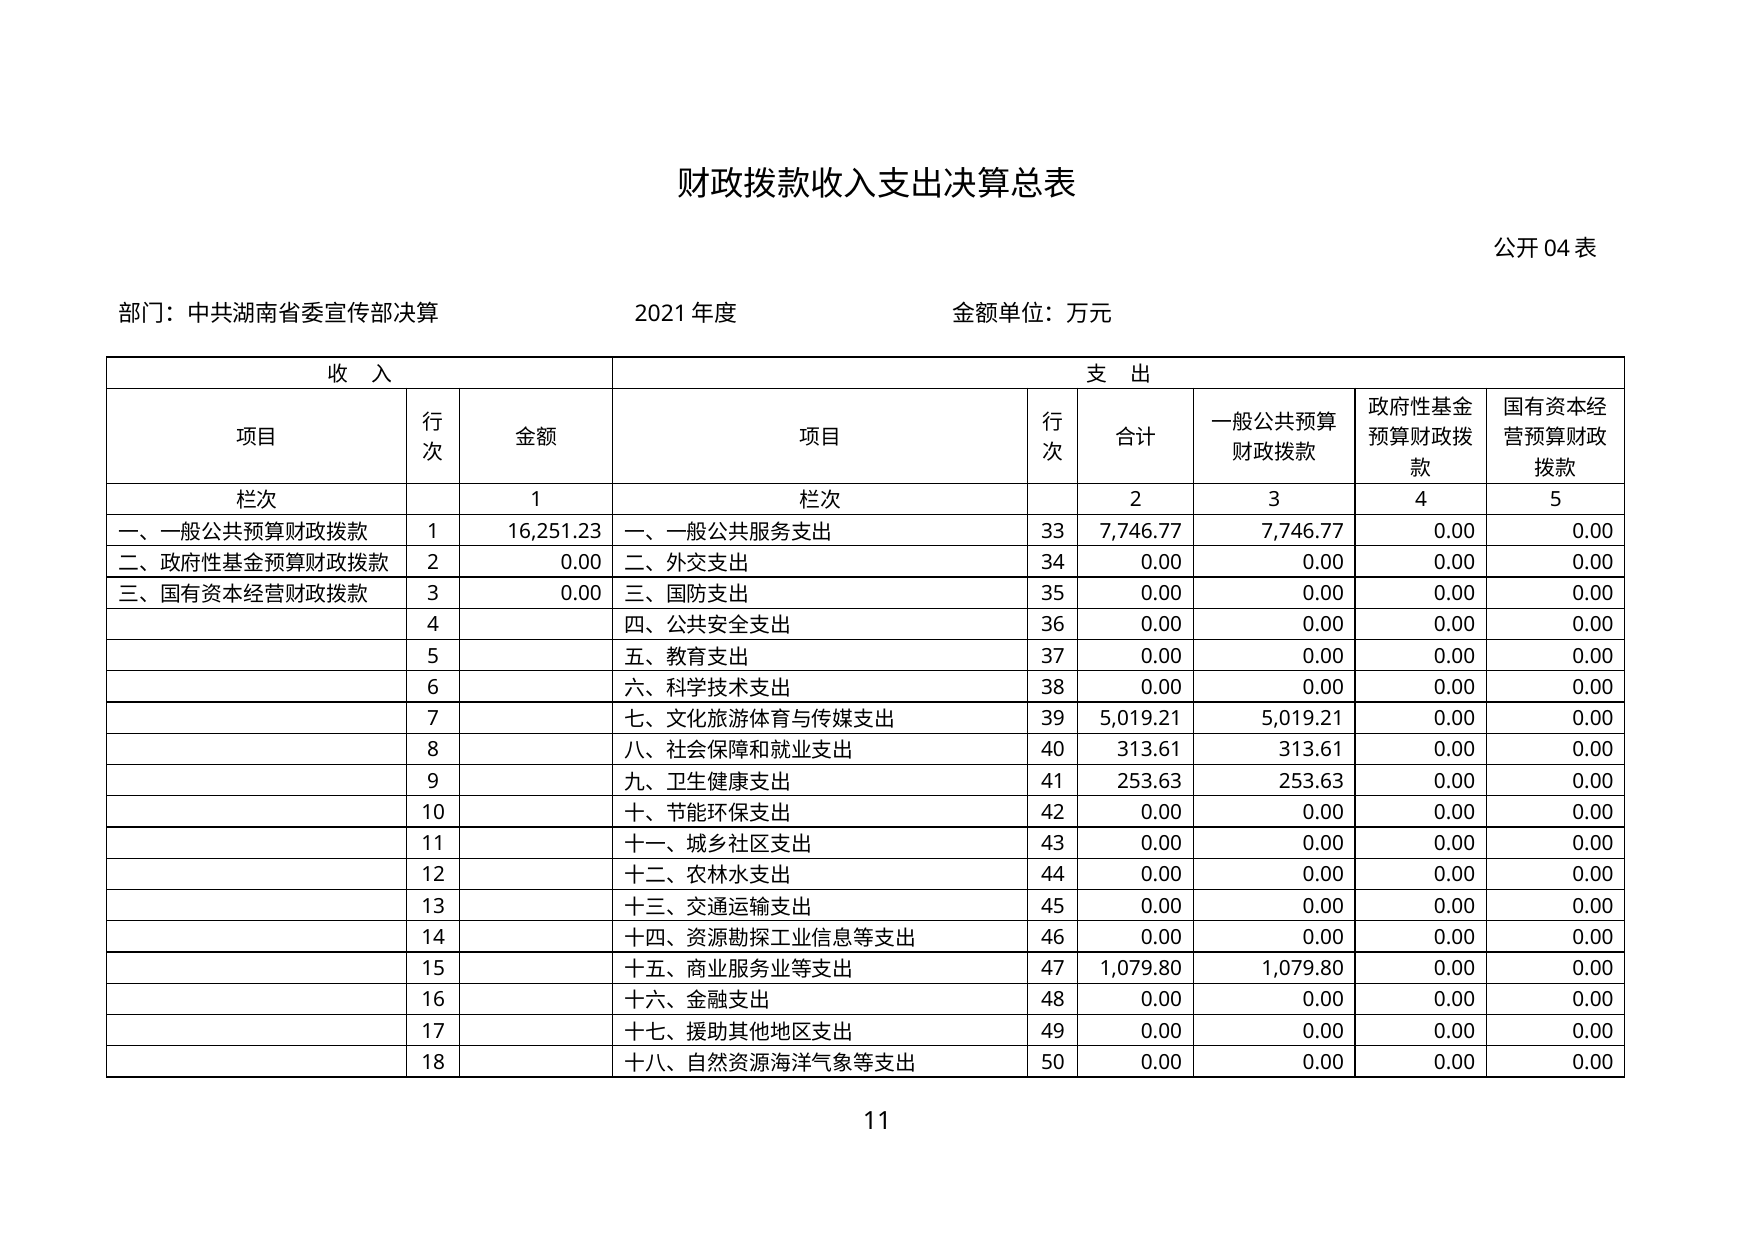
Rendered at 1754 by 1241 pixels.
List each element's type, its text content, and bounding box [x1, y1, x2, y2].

table_cell [107, 828, 406, 858]
table_cell 十三、交通运输支出 [613, 890, 1027, 920]
text 部门：中共湖南省委宣传部决算 2021年度 金额单位：万元 [118, 279, 1636, 344]
table_cell 50 [1028, 1046, 1077, 1076]
table_cell 0.00 [1194, 671, 1354, 701]
text 财政拨款收入支出决算总表 [118, 149, 1636, 214]
table_cell [460, 890, 612, 920]
table_cell 33 [1028, 515, 1077, 545]
table_cell 0.00 [1194, 921, 1354, 951]
table_cell 0.00 [1356, 703, 1486, 733]
table_cell [107, 953, 406, 983]
table_cell 0.00 [1487, 609, 1624, 639]
table_cell 0.00 [1487, 1046, 1624, 1076]
table_cell 7,746.77 [1078, 515, 1193, 545]
table_cell [460, 828, 612, 858]
table_cell 一般公共预算财政拨款 [1194, 389, 1354, 483]
table_header 支 出 [613, 358, 1624, 388]
table_cell 3 [1194, 484, 1354, 514]
table_cell 0.00 [1194, 859, 1354, 889]
table_cell 0.00 [1356, 734, 1486, 764]
table_cell [460, 1046, 612, 1076]
table_cell 七、文化旅游体育与传媒支出 [613, 703, 1027, 733]
table_cell 0.00 [1487, 671, 1624, 701]
table_cell 3 [407, 578, 459, 608]
table_cell 0.00 [1194, 609, 1354, 639]
table_cell [107, 1015, 406, 1045]
table_cell 0.00 [1356, 515, 1486, 545]
table_cell [460, 1015, 612, 1045]
table_cell 0.00 [1487, 953, 1624, 983]
table_cell 4 [1356, 484, 1486, 514]
table_header 收 入 [107, 358, 612, 388]
table_cell 44 [1028, 859, 1077, 889]
table_cell 0.00 [1356, 671, 1486, 701]
table_cell 0.00 [1078, 828, 1193, 858]
table_cell 合计 [1078, 389, 1193, 483]
table_cell 项目 [613, 389, 1027, 483]
table_cell 金额 [460, 389, 612, 483]
table_cell [107, 984, 406, 1014]
table_cell [460, 796, 612, 826]
table_cell 46 [1028, 921, 1077, 951]
table_cell 0.00 [1356, 953, 1486, 983]
table_cell 一、一般公共服务支出 [613, 515, 1027, 545]
table_cell 313.61 [1078, 734, 1193, 764]
table_cell 项目 [107, 389, 406, 483]
table_cell 0.00 [1356, 796, 1486, 826]
table_cell 5 [407, 640, 459, 670]
table_cell 49 [1028, 1015, 1077, 1045]
table_cell [107, 703, 406, 733]
table_cell 0.00 [1487, 921, 1624, 951]
table_cell 2 [407, 546, 459, 576]
table_cell [107, 671, 406, 701]
table_cell 0.00 [1078, 890, 1193, 920]
table_cell 0.00 [1078, 546, 1193, 576]
table_cell 4 [407, 609, 459, 639]
table_cell [407, 484, 459, 514]
table_cell 0.00 [1194, 890, 1354, 920]
table_cell 0.00 [1078, 796, 1193, 826]
table_cell 0.00 [1356, 859, 1486, 889]
table_cell 十五、商业服务业等支出 [613, 953, 1027, 983]
table_cell 0.00 [1356, 765, 1486, 795]
table_cell 十七、援助其他地区支出 [613, 1015, 1027, 1045]
table_cell 11 [407, 828, 459, 858]
table_cell 三、国防支出 [613, 578, 1027, 608]
table_cell [107, 890, 406, 920]
table_cell 35 [1028, 578, 1077, 608]
table_cell [460, 984, 612, 1014]
table_cell 二、政府性基金预算财政拨款 [107, 546, 406, 576]
table_cell 0.00 [1356, 828, 1486, 858]
table_cell 0.00 [1194, 828, 1354, 858]
table_cell 国有资本经营预算财政拨款 [1487, 389, 1624, 483]
table_cell 十、节能环保支出 [613, 796, 1027, 826]
table_cell [460, 640, 612, 670]
table_cell [107, 1046, 406, 1076]
table_cell 0.00 [1356, 609, 1486, 639]
table_cell 0.00 [1078, 578, 1193, 608]
table_cell 36 [1028, 609, 1077, 639]
table_cell 1,079.80 [1078, 953, 1193, 983]
table_cell 13 [407, 890, 459, 920]
table_cell 14 [407, 921, 459, 951]
table_cell 5,019.21 [1078, 703, 1193, 733]
table_cell 0.00 [1487, 984, 1624, 1014]
table_cell 二、外交支出 [613, 546, 1027, 576]
table_cell [107, 921, 406, 951]
table_cell 十二、农林水支出 [613, 859, 1027, 889]
table_cell 0.00 [1078, 859, 1193, 889]
table_cell 0.00 [1356, 640, 1486, 670]
table_cell 0.00 [1194, 546, 1354, 576]
table_cell 15 [407, 953, 459, 983]
table_cell 2 [1078, 484, 1193, 514]
table_cell [460, 921, 612, 951]
table_cell 0.00 [1194, 1046, 1354, 1076]
table_cell 0.00 [1487, 703, 1624, 733]
table_cell 0.00 [1356, 984, 1486, 1014]
table_cell 47 [1028, 953, 1077, 983]
table_cell 行次 [407, 389, 459, 483]
table_cell [460, 734, 612, 764]
table_cell 0.00 [1487, 765, 1624, 795]
table_cell [460, 953, 612, 983]
table_cell 0.00 [1487, 734, 1624, 764]
table_cell [460, 671, 612, 701]
table_cell [460, 703, 612, 733]
table_cell 7,746.77 [1194, 515, 1354, 545]
table_cell 10 [407, 796, 459, 826]
table_cell [107, 859, 406, 889]
table_cell [460, 859, 612, 889]
table_cell [460, 609, 612, 639]
table_cell 34 [1028, 546, 1077, 576]
table_cell 0.00 [1487, 578, 1624, 608]
table_cell 18 [407, 1046, 459, 1076]
table_cell 0.00 [1194, 984, 1354, 1014]
table_cell 5,019.21 [1194, 703, 1354, 733]
table_cell 16,251.23 [460, 515, 612, 545]
table_cell 0.00 [1078, 640, 1193, 670]
text 公开04表 [118, 214, 1636, 279]
table_cell 313.61 [1194, 734, 1354, 764]
table_cell 9 [407, 765, 459, 795]
table_cell 九、卫生健康支出 [613, 765, 1027, 795]
table_cell 十六、金融支出 [613, 984, 1027, 1014]
table_cell 45 [1028, 890, 1077, 920]
table_cell 行次 [1028, 389, 1077, 483]
table_cell 0.00 [1356, 890, 1486, 920]
table_cell 253.63 [1194, 765, 1354, 795]
table_cell [107, 734, 406, 764]
table_cell 0.00 [1487, 859, 1624, 889]
table_cell 40 [1028, 734, 1077, 764]
table_cell 0.00 [1194, 578, 1354, 608]
table_cell 五、教育支出 [613, 640, 1027, 670]
table_cell 四、公共安全支出 [613, 609, 1027, 639]
table_cell 0.00 [1356, 546, 1486, 576]
table_cell [107, 765, 406, 795]
table_cell 39 [1028, 703, 1077, 733]
table_cell 41 [1028, 765, 1077, 795]
table_cell [107, 609, 406, 639]
table_cell [1028, 484, 1077, 514]
table_cell 六、科学技术支出 [613, 671, 1027, 701]
table_cell 0.00 [1487, 796, 1624, 826]
table_cell 八、社会保障和就业支出 [613, 734, 1027, 764]
table_cell 0.00 [1487, 546, 1624, 576]
table_cell 栏次 [613, 484, 1027, 514]
table_cell 37 [1028, 640, 1077, 670]
table_cell 0.00 [1194, 1015, 1354, 1045]
table_cell 0.00 [1078, 984, 1193, 1014]
table_cell 0.00 [1487, 828, 1624, 858]
table_cell 0.00 [1078, 1046, 1193, 1076]
table_cell 0.00 [1487, 1015, 1624, 1045]
table_cell 0.00 [1078, 609, 1193, 639]
table_cell 十八、自然资源海洋气象等支出 [613, 1046, 1027, 1076]
table_cell 0.00 [1194, 796, 1354, 826]
table_cell 0.00 [1487, 890, 1624, 920]
table_cell 8 [407, 734, 459, 764]
table_cell 0.00 [1356, 578, 1486, 608]
table_cell 0.00 [1078, 1015, 1193, 1045]
table_cell 38 [1028, 671, 1077, 701]
table_cell 1 [460, 484, 612, 514]
table_cell 十一、城乡社区支出 [613, 828, 1027, 858]
table_cell 6 [407, 671, 459, 701]
table_cell 12 [407, 859, 459, 889]
table_cell 5 [1487, 484, 1624, 514]
table_cell [107, 796, 406, 826]
table_cell [107, 640, 406, 670]
table_cell 0.00 [1356, 1015, 1486, 1045]
table_cell 16 [407, 984, 459, 1014]
table_cell 三、国有资本经营财政拨款 [107, 578, 406, 608]
table_cell 0.00 [1487, 640, 1624, 670]
table_cell 42 [1028, 796, 1077, 826]
table_cell 十四、资源勘探工业信息等支出 [613, 921, 1027, 951]
table_cell 48 [1028, 984, 1077, 1014]
table_cell 政府性基金预算财政拨款 [1356, 389, 1486, 483]
table_cell 43 [1028, 828, 1077, 858]
table_cell 0.00 [460, 546, 612, 576]
table_cell 0.00 [1356, 921, 1486, 951]
table_cell 0.00 [1078, 921, 1193, 951]
table_cell 0.00 [1078, 671, 1193, 701]
table_cell 0.00 [1194, 640, 1354, 670]
table_cell 栏次 [107, 484, 406, 514]
table_cell 17 [407, 1015, 459, 1045]
table_cell 1 [407, 515, 459, 545]
table_cell 0.00 [1487, 515, 1624, 545]
table_cell 0.00 [1356, 1046, 1486, 1076]
table_cell [460, 765, 612, 795]
table_cell 一、一般公共预算财政拨款 [107, 515, 406, 545]
table_cell 7 [407, 703, 459, 733]
table_cell 253.63 [1078, 765, 1193, 795]
table_cell 0.00 [460, 578, 612, 608]
table_cell 1,079.80 [1194, 953, 1354, 983]
